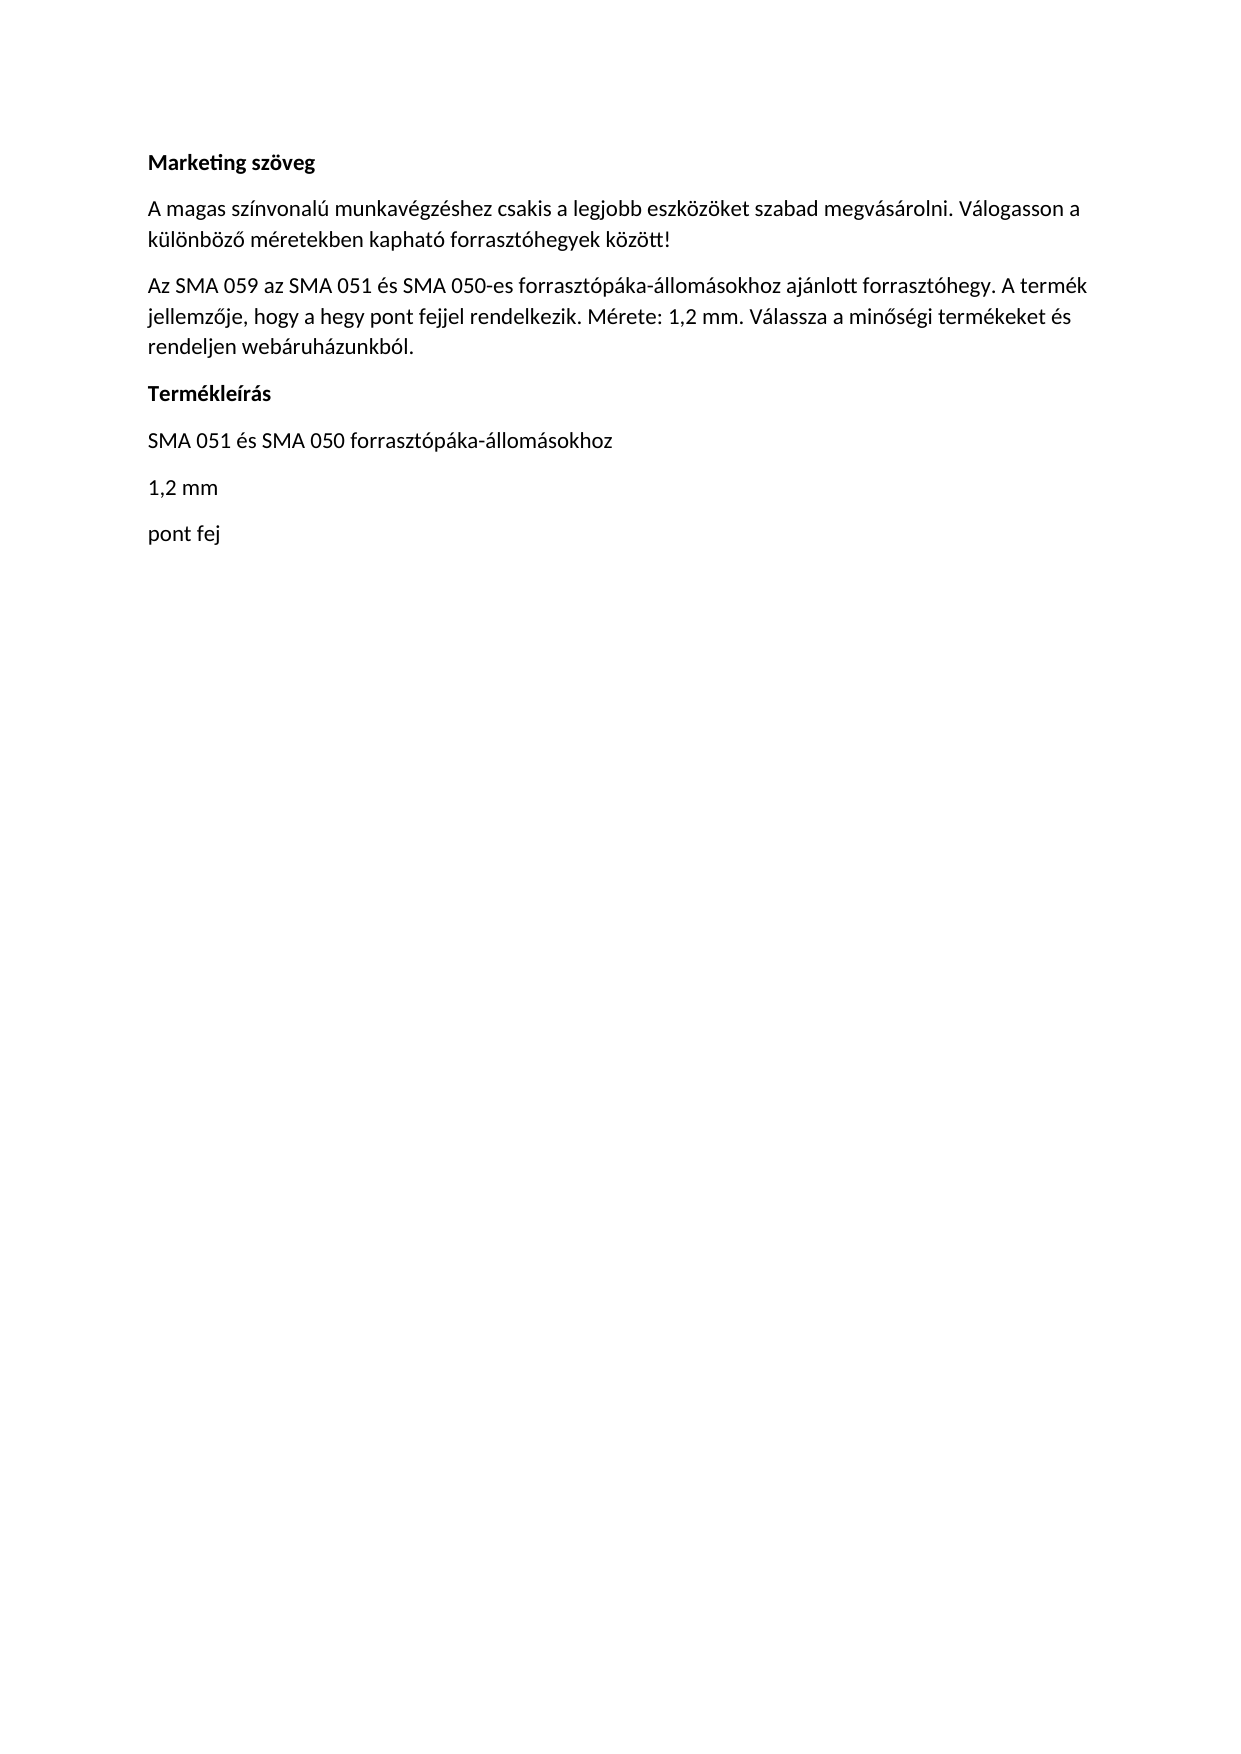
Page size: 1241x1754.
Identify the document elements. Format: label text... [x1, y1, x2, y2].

text Marketing szöveg [148, 148, 1093, 176]
text SMA 051 és SMA 050 forrasztópáka-állomásokhoz [148, 426, 1093, 454]
text pont fej [148, 519, 1093, 547]
text 1,2 mm [148, 473, 1093, 501]
text Az SMA 059 az SMA 051 és SMA 050-es forrasztópáka-állomásokhoz ajánlott forrasztóhegy. A termék jellemzője, hogy a hegy pont fejjel rendelkezik. Mérete: 1,2 mm. Válassza a minőségi termékeket és rendeljen webáruházunkból. [148, 272, 1093, 360]
text A magas színvonalú munkavégzéshez csakis a legjobb eszközöket szabad megvásárolni. Válogasson a különböző méretekben kapható forrasztóhegyek között! [148, 194, 1093, 253]
text Termékleírás [148, 379, 1093, 407]
